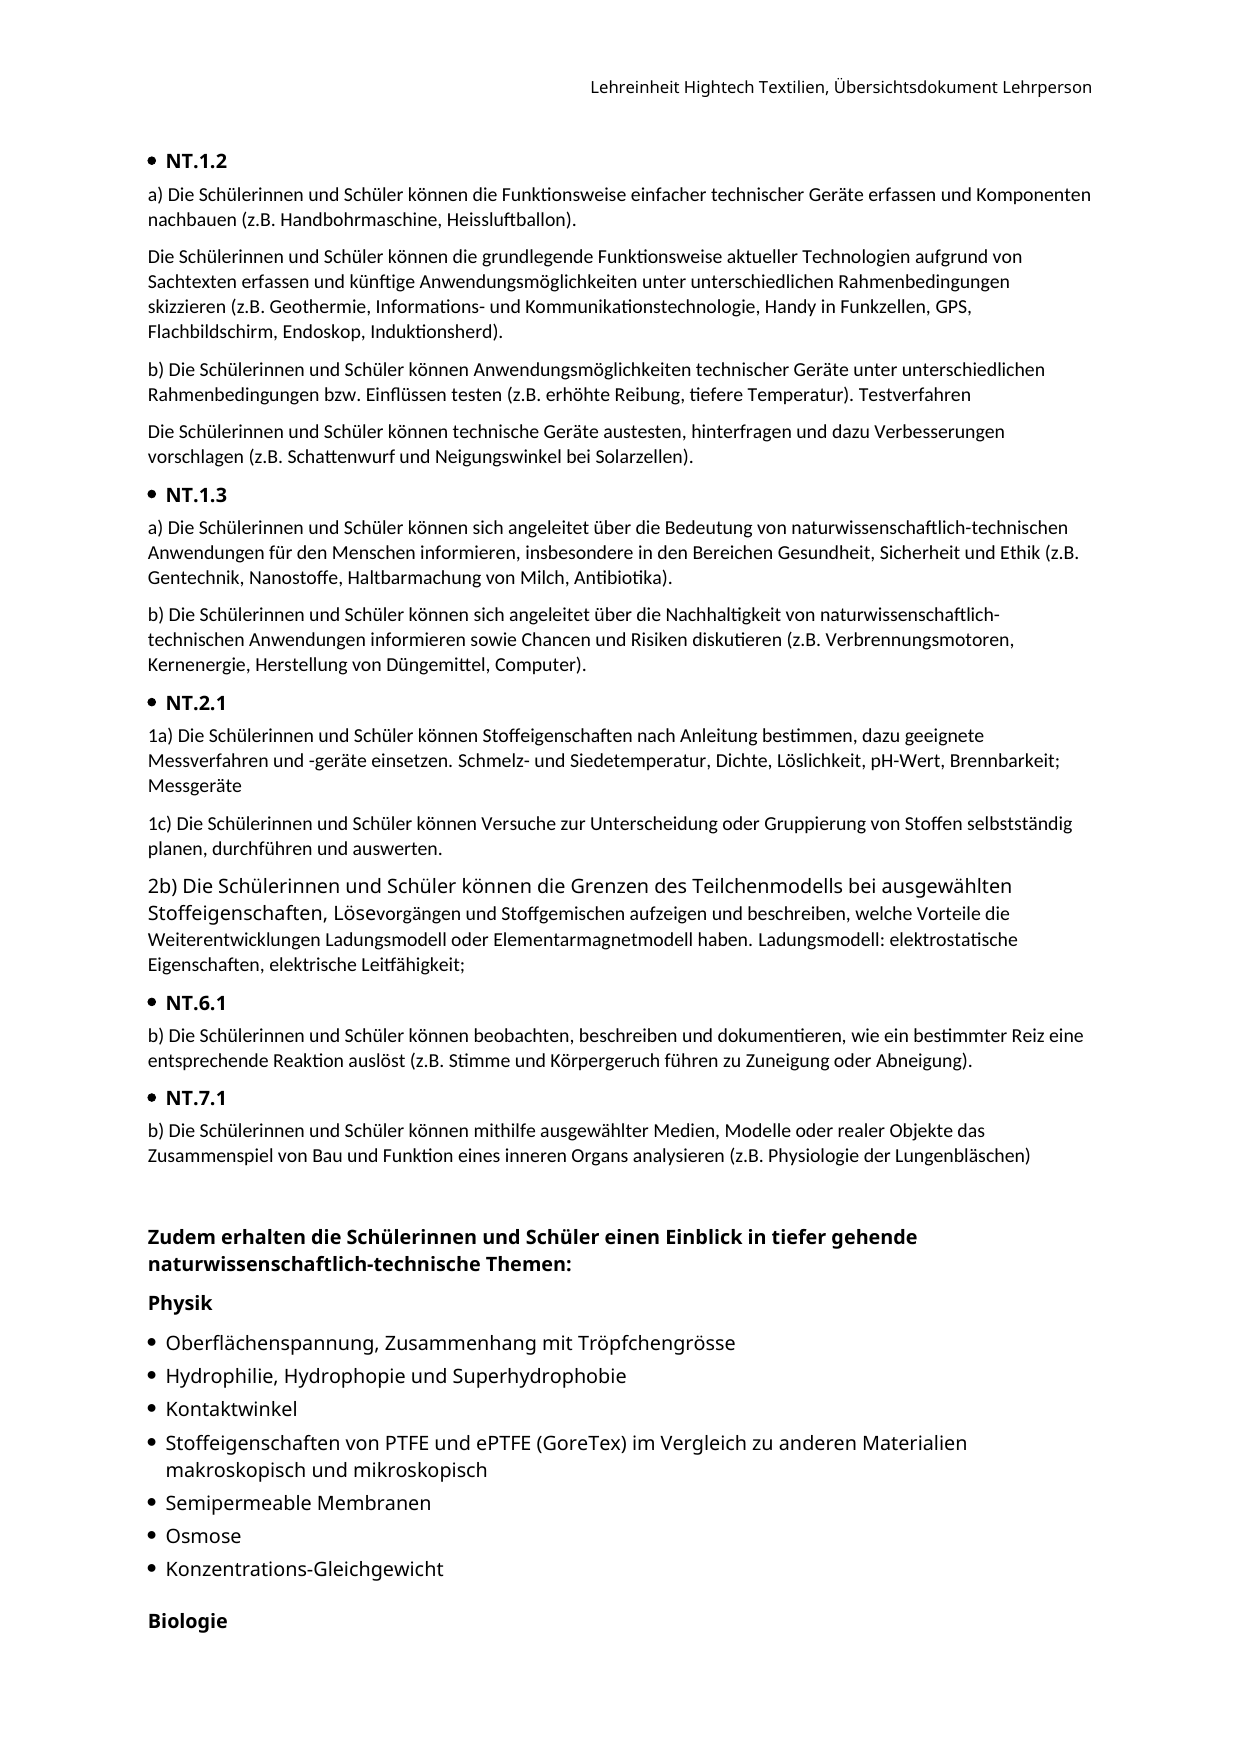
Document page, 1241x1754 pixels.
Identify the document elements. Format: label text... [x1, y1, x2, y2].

text Osmose [148, 1522, 1093, 1549]
text Hydrophilie, Hydrophopie und Superhydrophobie [148, 1362, 1093, 1389]
text Physik [148, 1290, 1093, 1317]
text Die Schülerinnen und Schüler können technische Geräte austesten, hinterfragen und dazu Verbesserungen vorschlagen (z.B. Schattenwurf und Neigungswinkel bei Solarzellen). [148, 418, 1093, 468]
text a) Die Schülerinnen und Schüler können sich angeleitet über die Bedeutung von naturwissenschaftlich-technischen Anwendungen für den Menschen informieren, insbesondere in den Bereichen Gesundheit, Sicherheit und Ethik (z.B. Gentechnik, Nanostoffe, Haltbarmachung von Milch, Antibiotika). [148, 514, 1093, 589]
text b) Die Schülerinnen und Schüler können Anwendungsmöglichkeiten technischer Geräte unter unterschiedlichen Rahmenbedingungen bzw. Einflüssen testen (z.B. erhöhte Reibung, tiefere Temperatur). Testverfahren [148, 356, 1093, 406]
text Oberflächenspannung, Zusammenhang mit Tröpfchengrösse [148, 1329, 1093, 1356]
text NT.1.2 [148, 148, 1093, 174]
text Stoffeigenschaften von PTFE und ePTFE (GoreTex) im Vergleich zu anderen Materialien makroskopisch und mikroskopisch [148, 1429, 1093, 1483]
text Die Schülerinnen und Schüler können die grundlegende Funktionsweise aktueller Technologien aufgrund von Sachtexten erfassen und künftige Anwendungsmöglichkeiten unter unterschiedlichen Rahmenbedingungen skizzieren (z.B. Geothermie, Informations- und Kommunikationstechnologie, Handy in Funkzellen, GPS, Flachbildschirm, Endoskop, Induktionsherd). [148, 243, 1093, 343]
text 2b) Die Schülerinnen und Schüler können die Grenzen des Teilchenmodells bei ausgewählten Stoffeigenschaften, Lösevorgängen und Stoffgemischen aufzeigen und beschreiben, welche Vorteile die Weiterentwicklungen Ladungsmodell oder Elementarmagnetmodell haben. ​Ladungsmodell: elektrostatische Eigenschaften, elektrische Leitfähigkeit; [148, 872, 1093, 976]
text 1c) Die Schülerinnen und Schüler können Versuche zur Unterscheidung oder Gruppierung von Stoffen selbstständig planen, durchführen und auswerten. [148, 810, 1093, 860]
text b) Die Schülerinnen und Schüler können beobachten, beschreiben und dokumentieren, wie ein bestimmter Reiz eine entsprechende Reaktion auslöst (z.B. Stimme und Körpergeruch führen zu Zuneigung oder Abneigung). [148, 1022, 1093, 1072]
text b) Die Schülerinnen und Schüler können sich angeleitet über die Nachhaltigkeit von naturwissenschaftlich-technischen Anwendungen informieren sowie Chancen und Risiken diskutieren (z.B. Verbrennungsmotoren, Kernenergie, Herstellung von Düngemittel, Computer). [148, 602, 1093, 677]
text Semipermeable Membranen [148, 1489, 1093, 1516]
text Zudem erhalten die Schülerinnen und Schüler einen Einblick in tiefer gehende naturwissenschaftlich-technische Themen: [148, 1223, 1093, 1277]
text Biologie [148, 1607, 1093, 1634]
text NT.1.3 [148, 481, 1093, 508]
text NT.7.1 [148, 1084, 1093, 1111]
text 1a) Die Schülerinnen und Schüler können Stoffeigenschaften nach Anleitung bestimmen, dazu geeignete Messverfahren und -geräte einsetzen. ​Schmelz- und Siedetemperatur, Dichte, Löslichkeit, pH-Wert, Brennbarkeit; Messgeräte [148, 722, 1093, 797]
text b) Die Schülerinnen und Schüler können mithilfe ausgewählter Medien, Modelle oder realer Objekte das Zusammenspiel von Bau und Funktion eines inneren Organs analysieren (z.B. Physiologie der Lungenbläschen) [148, 1118, 1093, 1168]
text a) Die Schülerinnen und Schüler können die Funktionsweise einfacher technischer Geräte erfassen und Komponenten nachbauen (z.B. Handbohrmaschine, Heissluftballon). ​ [148, 181, 1093, 231]
text NT.6.1 [148, 989, 1093, 1016]
text NT.2.1 [148, 689, 1093, 716]
text Konzentrations-Gleichgewicht [148, 1556, 1093, 1582]
text Kontaktwinkel [148, 1396, 1093, 1423]
